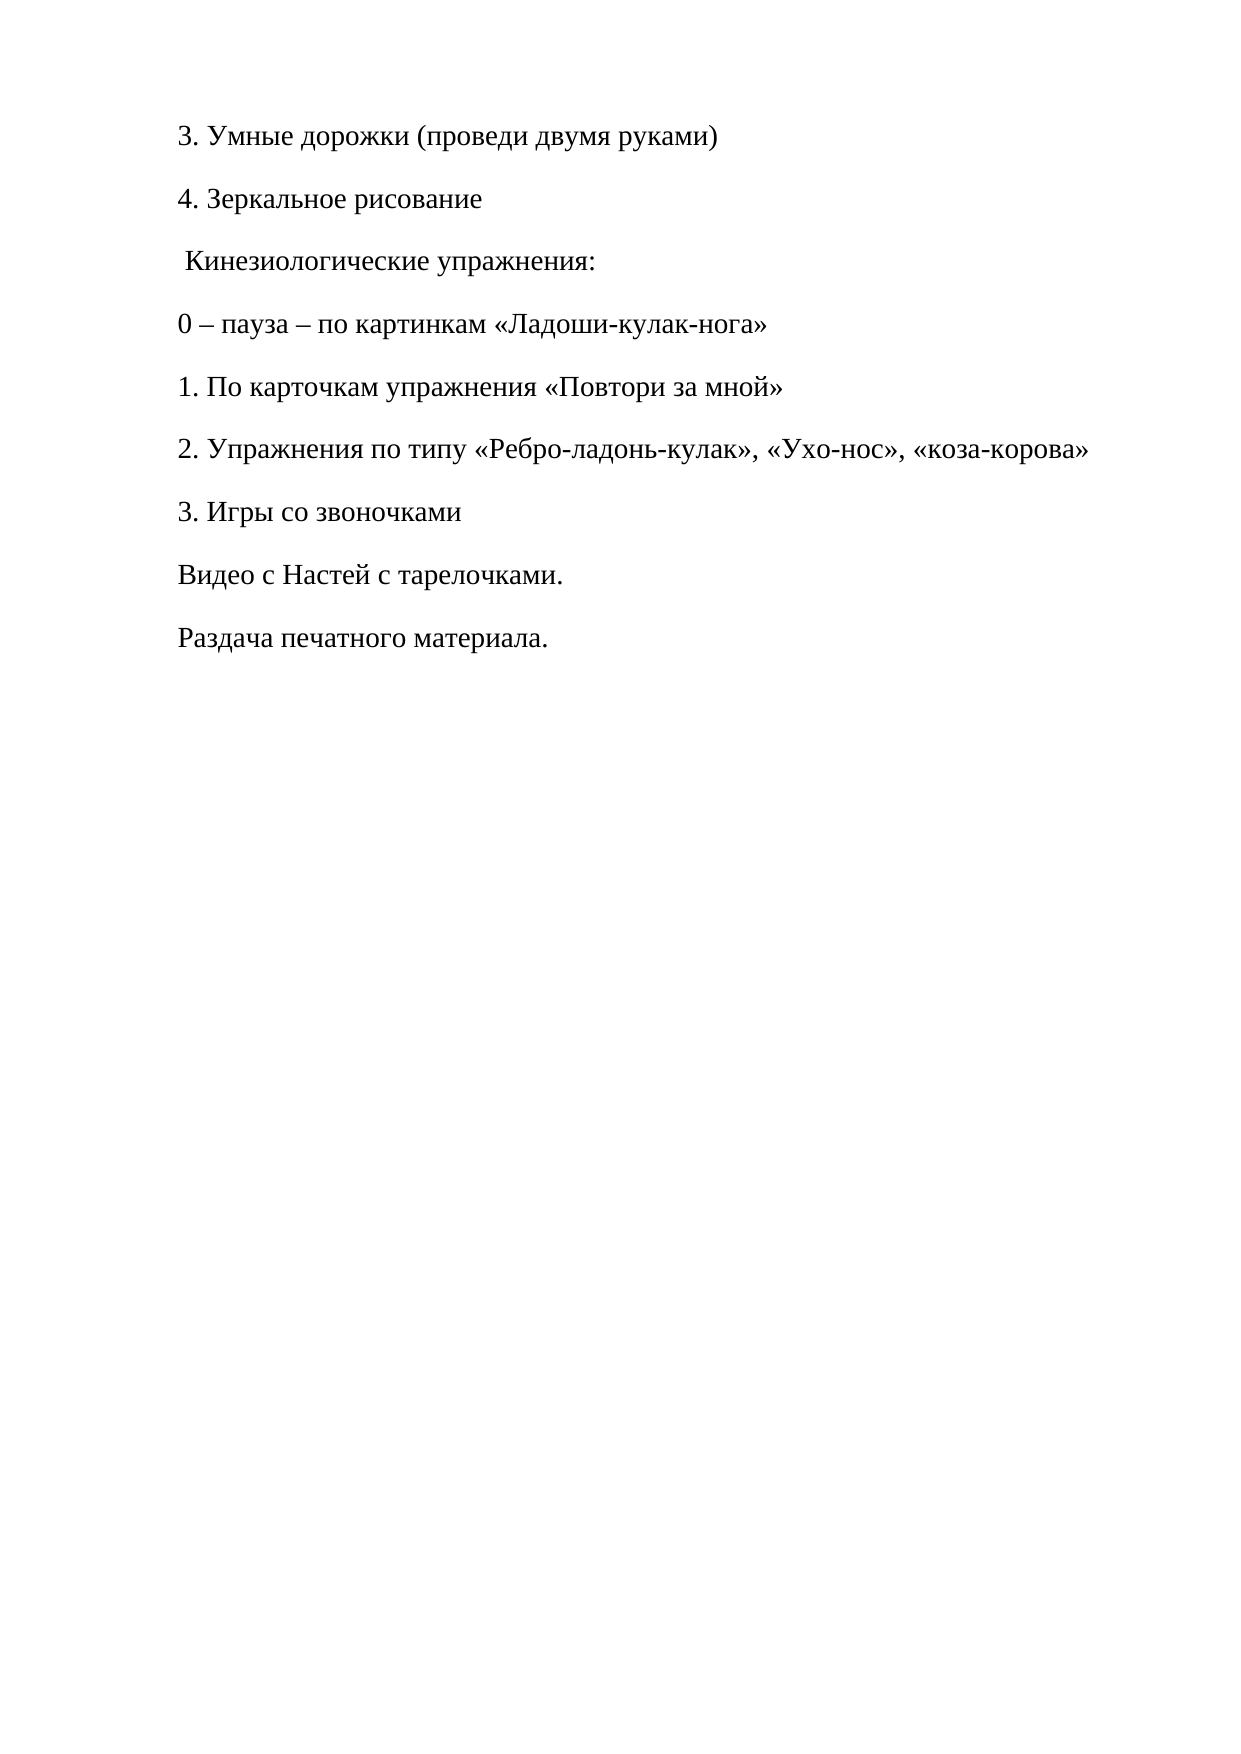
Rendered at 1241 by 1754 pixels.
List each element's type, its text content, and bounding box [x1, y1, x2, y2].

text 2. Упражнения по типу «Ребро-ладонь-кулак», «Ухо-нос», «коза-корова» [177, 432, 1152, 465]
text Раздача печатного материала. [177, 620, 1152, 653]
text 4. Зеркальное рисование [177, 181, 1152, 214]
text 3. Игры со звоночками [177, 494, 1152, 528]
text Видео с Настей с тарелочками. [177, 557, 1152, 591]
text 3. Умные дорожки (проведи двумя руками) [177, 118, 1152, 152]
text 1. По карточкам упражнения «Повтори за мной» [177, 369, 1152, 402]
text Кинезиологические упражнения: [177, 243, 1152, 277]
text 0 – пауза – по картинкам «Ладоши-кулак-нога» [177, 306, 1152, 340]
